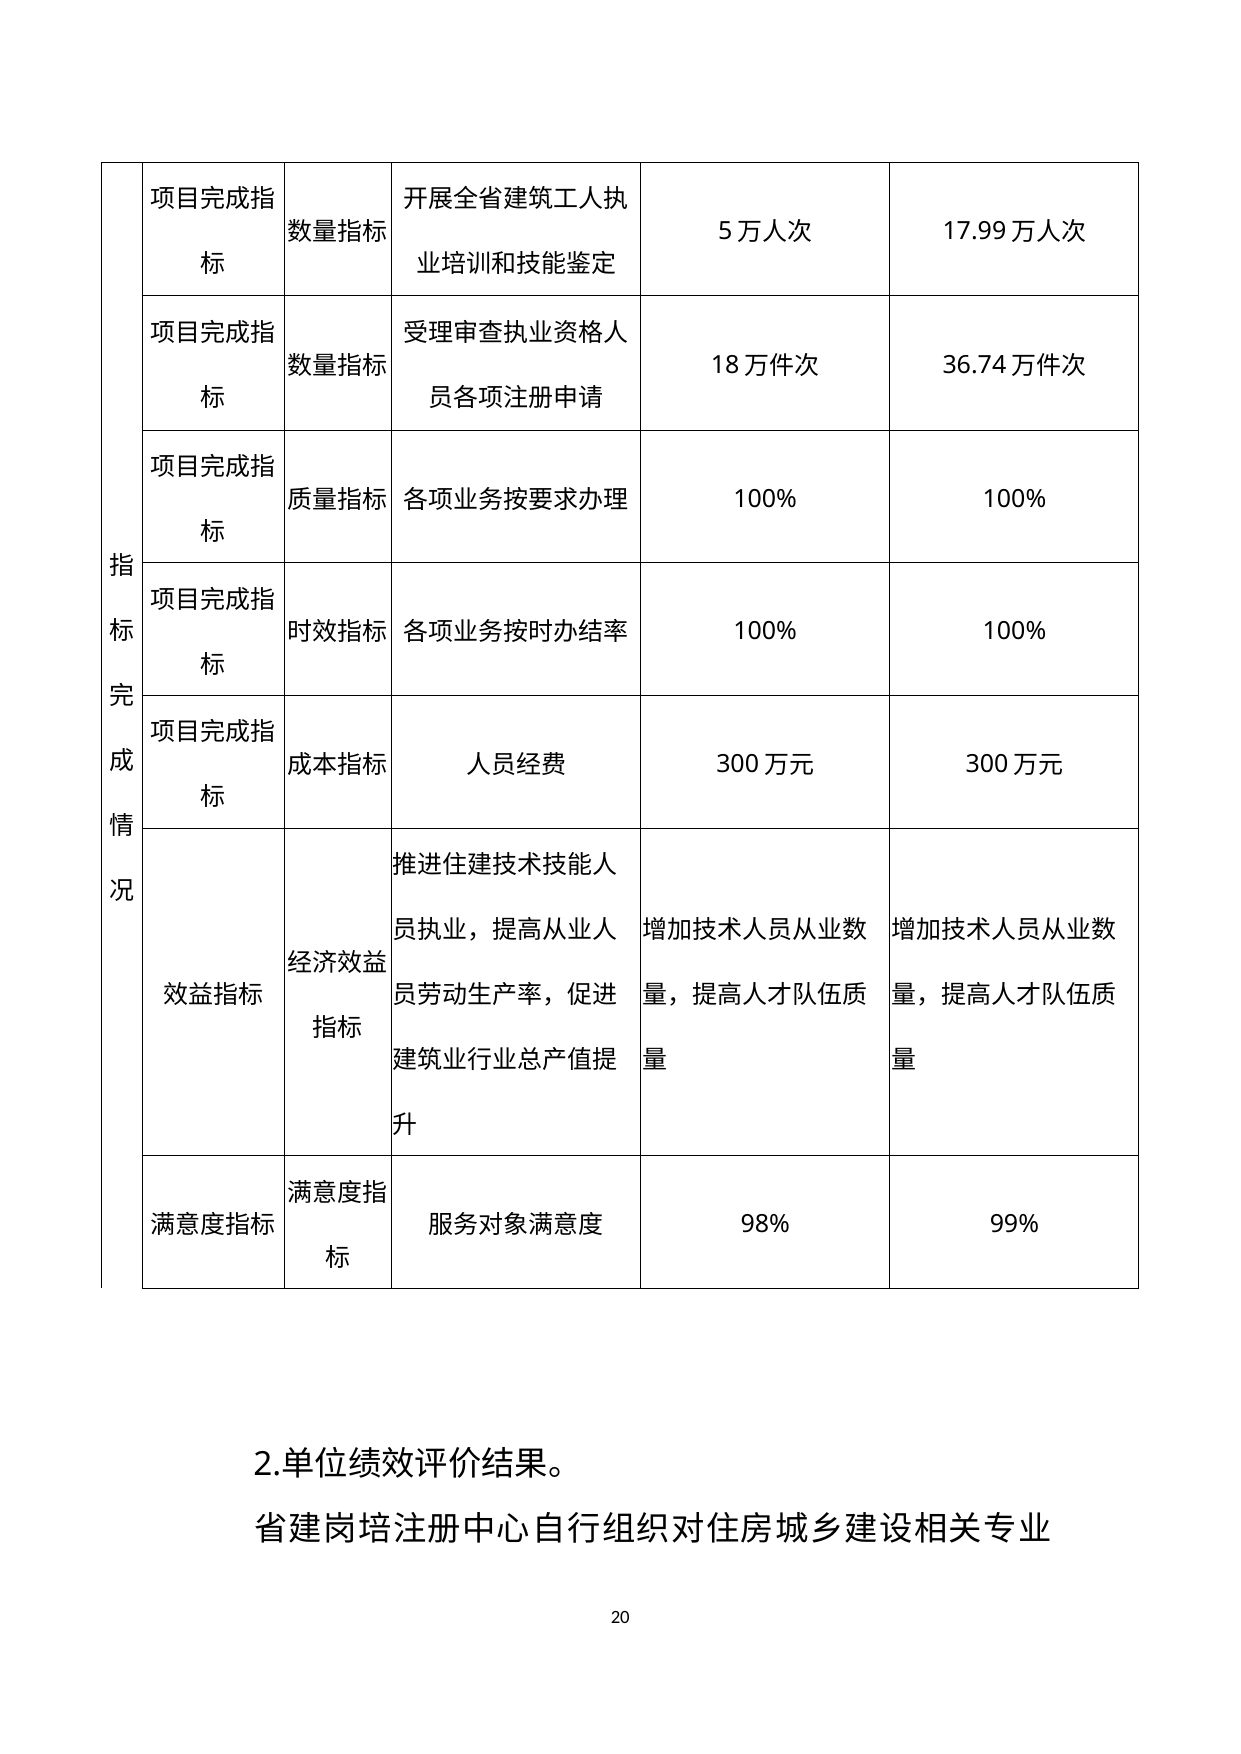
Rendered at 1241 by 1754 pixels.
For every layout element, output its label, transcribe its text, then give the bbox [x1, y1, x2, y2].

table_cell 增加技术人员从业数量，提高人才队伍质量 [641, 829, 889, 1155]
table_cell 17.99万人次 [890, 163, 1138, 294]
table_cell 项目完成指标 [143, 696, 284, 827]
table_cell 时效指标 [285, 563, 391, 695]
table_cell 质量指标 [285, 431, 391, 562]
table_cell 18万件次 [641, 296, 889, 430]
table_cell 人员经费 [392, 696, 640, 827]
table_cell 5万人次 [641, 163, 889, 294]
table_cell 项目完成指标 [143, 431, 284, 562]
table_cell 各项业务按时办结率 [392, 563, 640, 695]
table_cell 满意度指标 [285, 1156, 391, 1288]
table_cell 项目完成指标 [143, 163, 284, 294]
table_cell 成本指标 [285, 696, 391, 827]
table_cell 推进住建技术技能人员执业，提高从业人员劳动生产率，促进建筑业行业总产值提升 [392, 829, 640, 1155]
table_cell 100% [641, 563, 889, 695]
table_cell 100% [641, 431, 889, 562]
text 2.单位绩效评价结果。 [253, 1428, 1053, 1493]
table_cell 项目完成指标 [143, 563, 284, 695]
table_cell 增加技术人员从业数量，提高人才队伍质量 [890, 829, 1138, 1155]
table_cell 98% [641, 1156, 889, 1288]
table_cell 100% [890, 431, 1138, 562]
table_cell 数量指标 [285, 296, 391, 430]
table_cell 数量指标 [285, 163, 391, 294]
table_cell 36.74万件次 [890, 296, 1138, 430]
table_cell 效益指标 [143, 829, 284, 1155]
table_cell 各项业务按要求办理 [392, 431, 640, 562]
table_cell 服务对象满意度 [392, 1156, 640, 1288]
table_cell 满意度指标 [143, 1156, 284, 1288]
table_cell 受理审查执业资格人员各项注册申请 [392, 296, 640, 430]
table_cell 绩效指标完成情况 [102, 163, 142, 1288]
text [187, 1493, 1053, 1558]
table_cell 99% [890, 1156, 1138, 1288]
table_cell 经济效益指标 [285, 829, 391, 1155]
table_cell 100% [890, 563, 1138, 695]
table_cell 300万元 [641, 696, 889, 827]
table_cell 300万元 [890, 696, 1138, 827]
table_cell 项目完成指标 [143, 296, 284, 430]
table_cell 开展全省建筑工人执业培训和技能鉴定 [392, 163, 640, 294]
